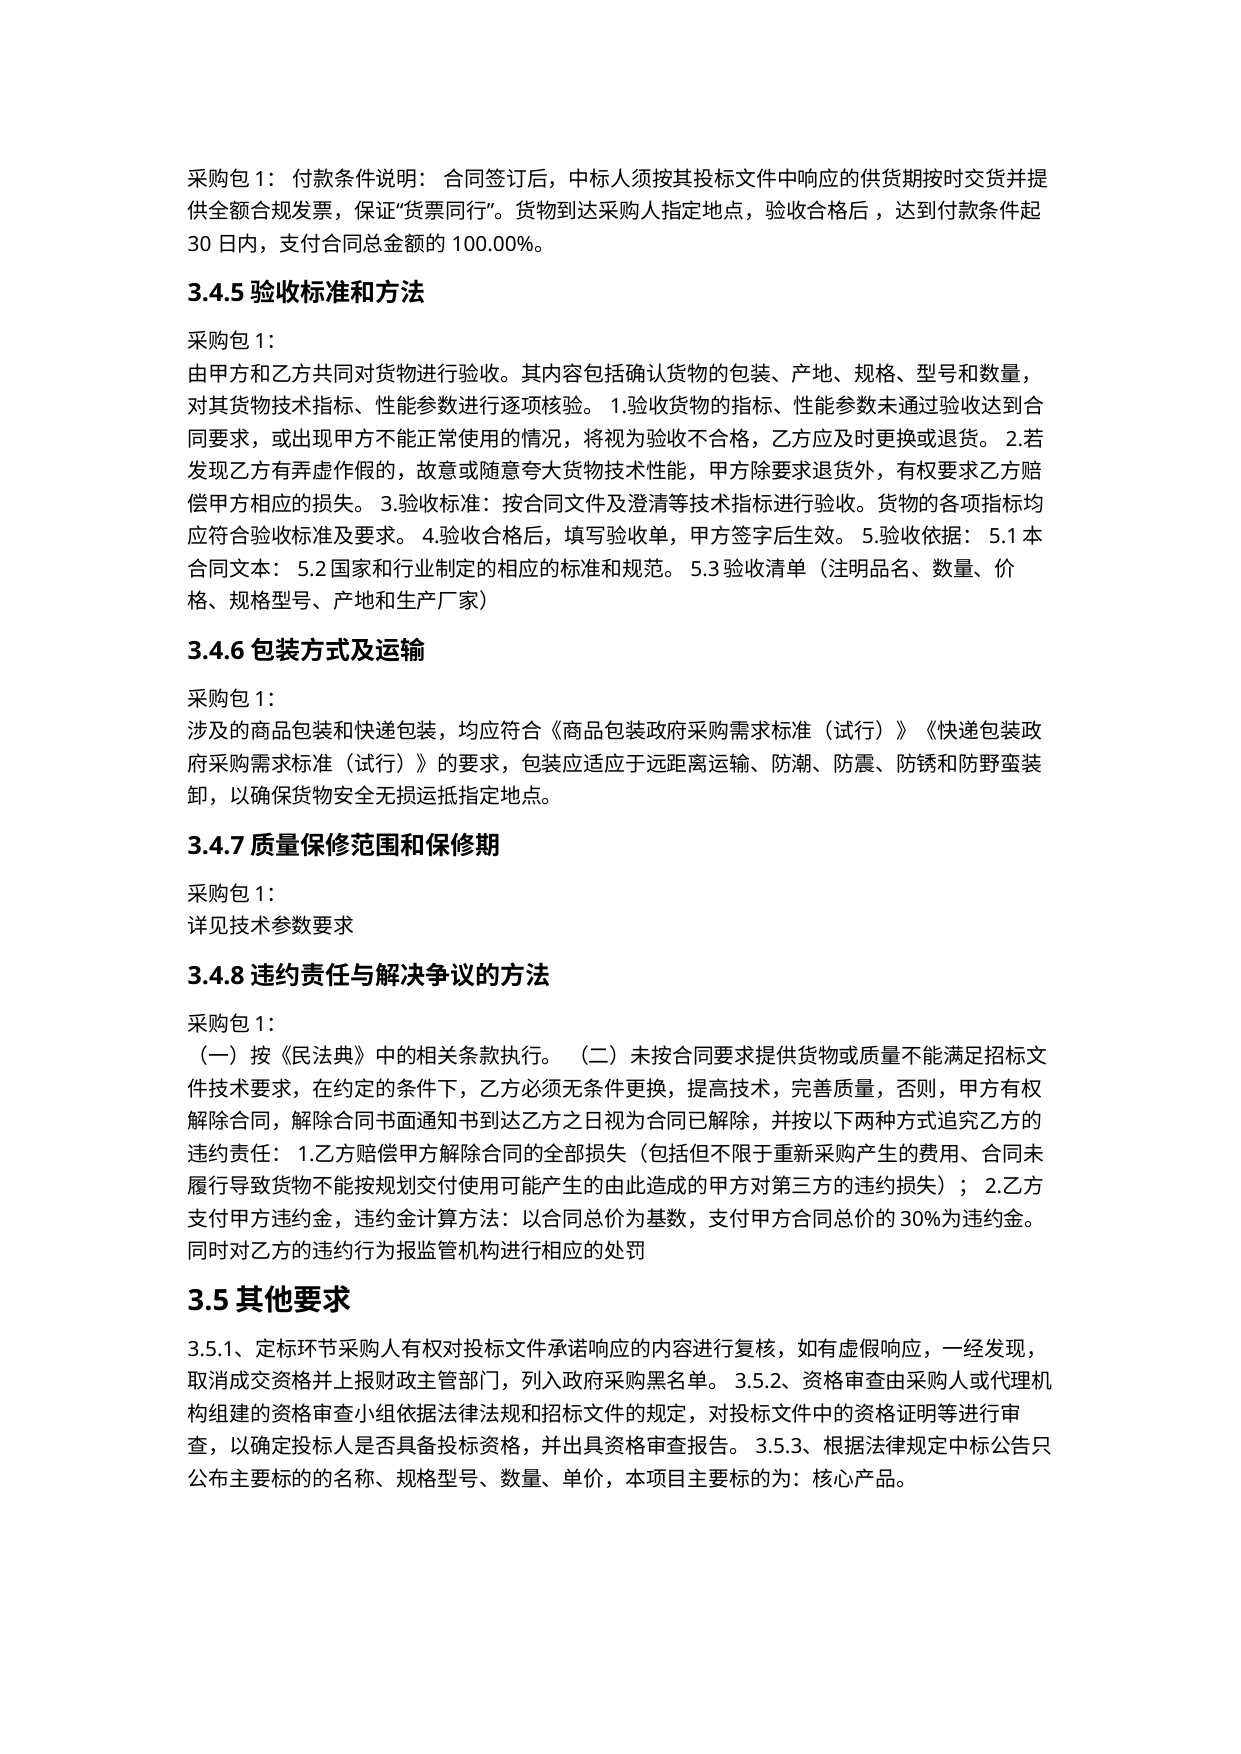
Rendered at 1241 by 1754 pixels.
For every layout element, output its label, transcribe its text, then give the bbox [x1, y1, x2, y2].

text 3.4.6包装方式及运输 [187, 617, 1053, 682]
text 采购包1： [187, 877, 1053, 909]
text 采购包1： [187, 1007, 1053, 1039]
text （一）按《民法典》中的相关条款执行。 （二）未按合同要求提供货物或质量不能满足招标文件技术要求，在约定的条件下，乙方必须无条件更换，提高技术，完善质量，否则，甲方有权解除合同，解除合同书面通知书到达乙方之日视为合同已解除，并按以下两种方式追究乙方的违约责任： 1.乙方赔偿甲方解除合同的全部损失（包括但不限于重新采购产生的费用、合同未履行导致货物不能按规划交付使用可能产生的由此造成的甲方对第三方的违约损失）； 2.乙方支付甲方违约金，违约金计算方法：以合同总价为基数，支付甲方合同总价的30%为违约金。同时对乙方的违约行为报监管机构进行相应的处罚 [187, 1039, 1053, 1267]
text 采购包1： [187, 682, 1053, 714]
text 3.4.7质量保修范围和保修期 [187, 812, 1053, 877]
text 由甲方和乙方共同对货物进行验收。其内容包括确认货物的包装、产地、规格、型号和数量，对其货物技术指标、性能参数进行逐项核验。 1.验收货物的指标、性能参数未通过验收达到合同要求，或出现甲方不能正常使用的情况，将视为验收不合格，乙方应及时更换或退货。 2.若发现乙方有弄虚作假的，故意或随意夸大货物技术性能，甲方除要求退货外，有权要求乙方赔偿甲方相应的损失。 3.验收标准：按合同文件及澄清等技术指标进行验收。货物的各项指标均应符合验收标准及要求。 4.验收合格后，填写验收单，甲方签字后生效。 5.验收依据： 5.1本合同文本： 5.2国家和行业制定的相应的标准和规范。 5.3验收清单（注明品名、数量、价格、规格型号、产地和生产厂家） [187, 357, 1053, 617]
text 3.4.5验收标准和方法 [187, 259, 1053, 324]
text 3.5其他要求 [187, 1267, 1053, 1332]
text 3.4.8违约责任与解决争议的方法 [187, 942, 1053, 1007]
text 详见技术参数要求 [187, 909, 1053, 942]
text 3.5.1、定标环节采购人有权对投标文件承诺响应的内容进行复核，如有虚假响应，一经发现，取消成交资格并上报财政主管部门，列入政府采购黑名单。 3.5.2、资格审查由采购人或代理机构组建的资格审查小组依据法律法规和招标文件的规定，对投标文件中的资格证明等进行审查，以确定投标人是否具备投标资格，并出具资格审查报告。 3.5.3、根据法律规定中标公告只公布主要标的的名称、规格型号、数量、单价，本项目主要标的为：核心产品。 [187, 1332, 1053, 1494]
text 涉及的商品包装和快递包装，均应符合《商品包装政府采购需求标准（试行）》《快递包装政府采购需求标准（试行）》的要求，包装应适应于远距离运输、防潮、防震、防锈和防野蛮装卸，以确保货物安全无损运抵指定地点。 [187, 714, 1053, 812]
text 采购包1： 付款条件说明： 合同签订后，中标人须按其投标文件中响应的供货期按时交货并提供全额合规发票，保证“货票同行”。货物到达采购人指定地点，验收合格后 ，达到付款条件起 30 日内，支付合同总金额的 100.00%。 [187, 162, 1053, 259]
text 采购包1： [187, 324, 1053, 357]
